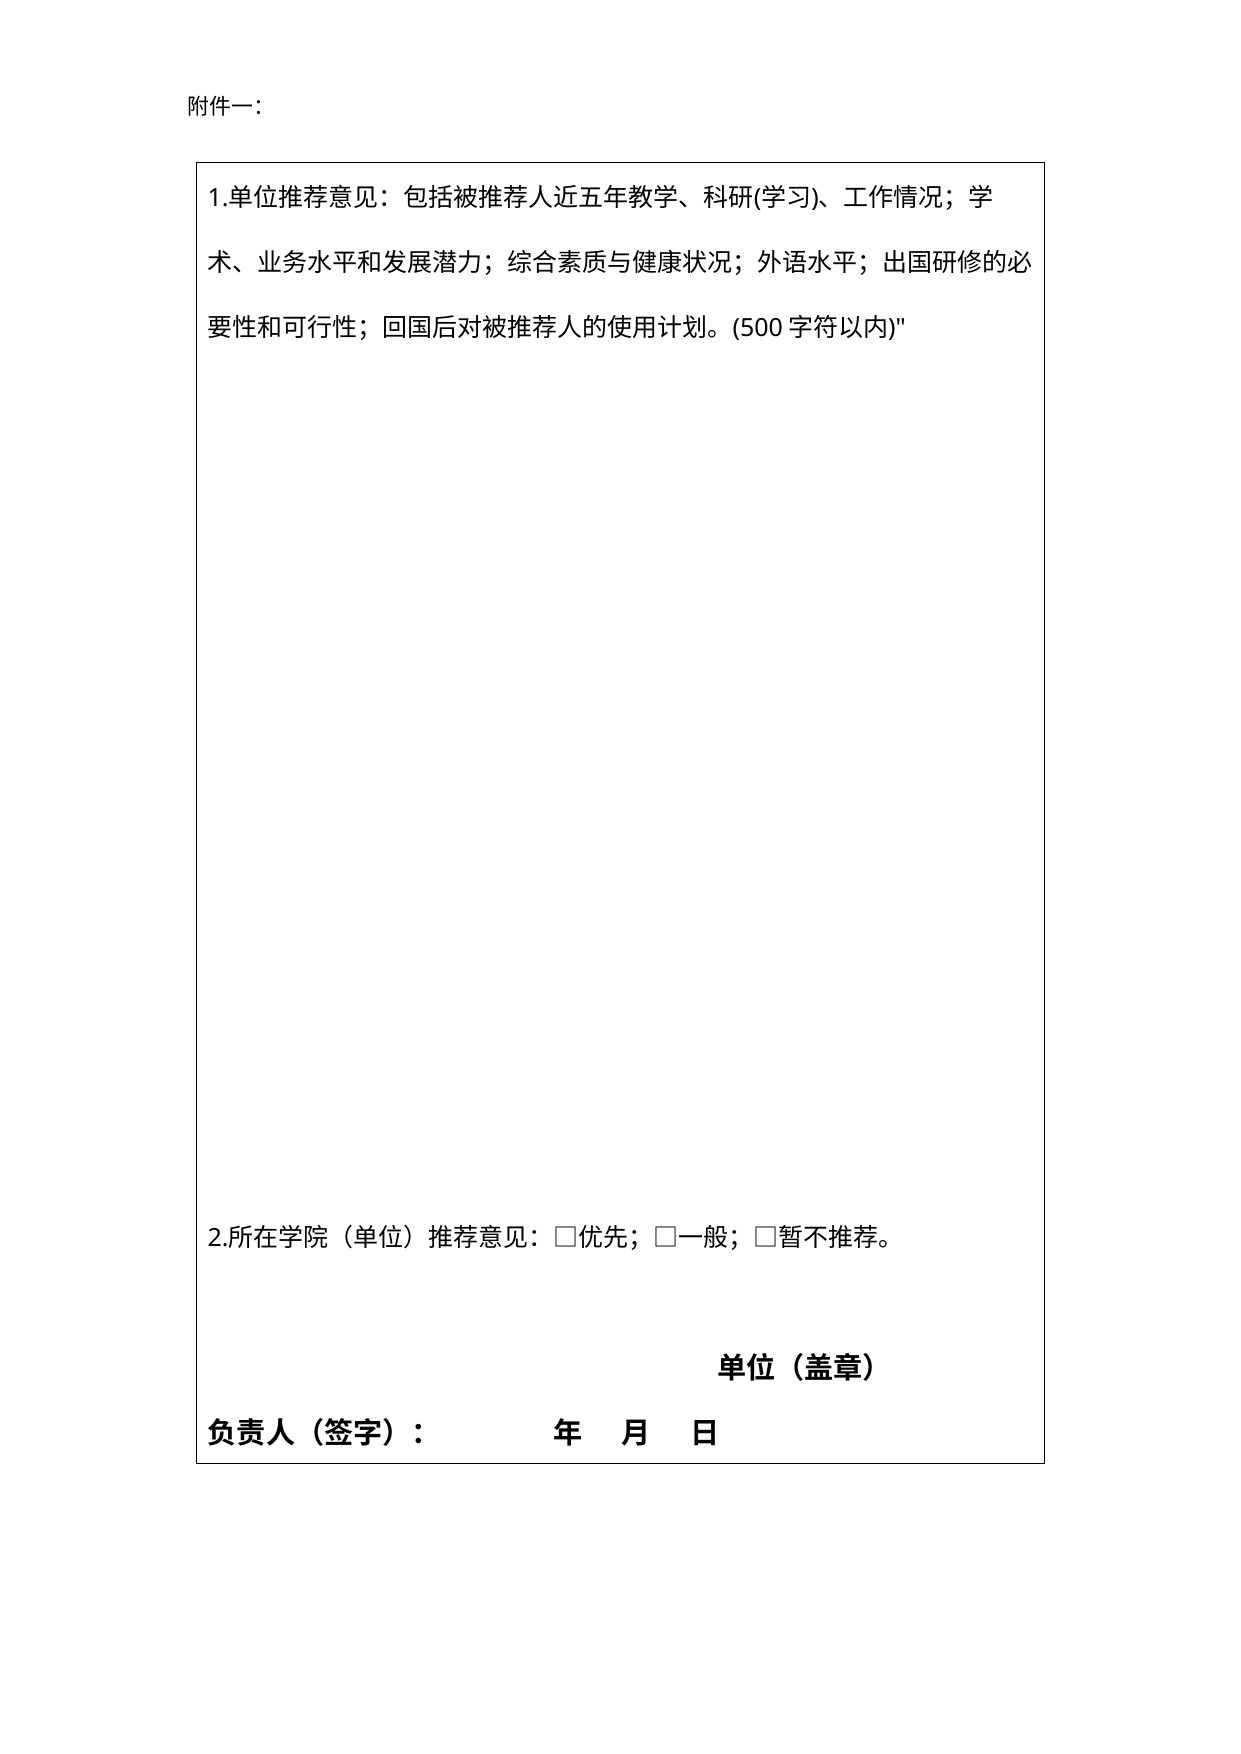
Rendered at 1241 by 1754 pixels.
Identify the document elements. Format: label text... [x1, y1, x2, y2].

table_cell 1.单位推荐意见：包括被推荐人近五年教学、科研(学习)、工作情况；学术、业务水平和发展潜力；综合素质与健康状况；外语水平；出国研修的必要性和可行性；回国后对被推荐人的使用计划。(500字符以内)" 2.所在学院（单位）推荐意见：□优先；□一般；□暂不推荐。 单位（盖章） 负责人（签字）： 年 月 日 [197, 163, 1044, 1463]
